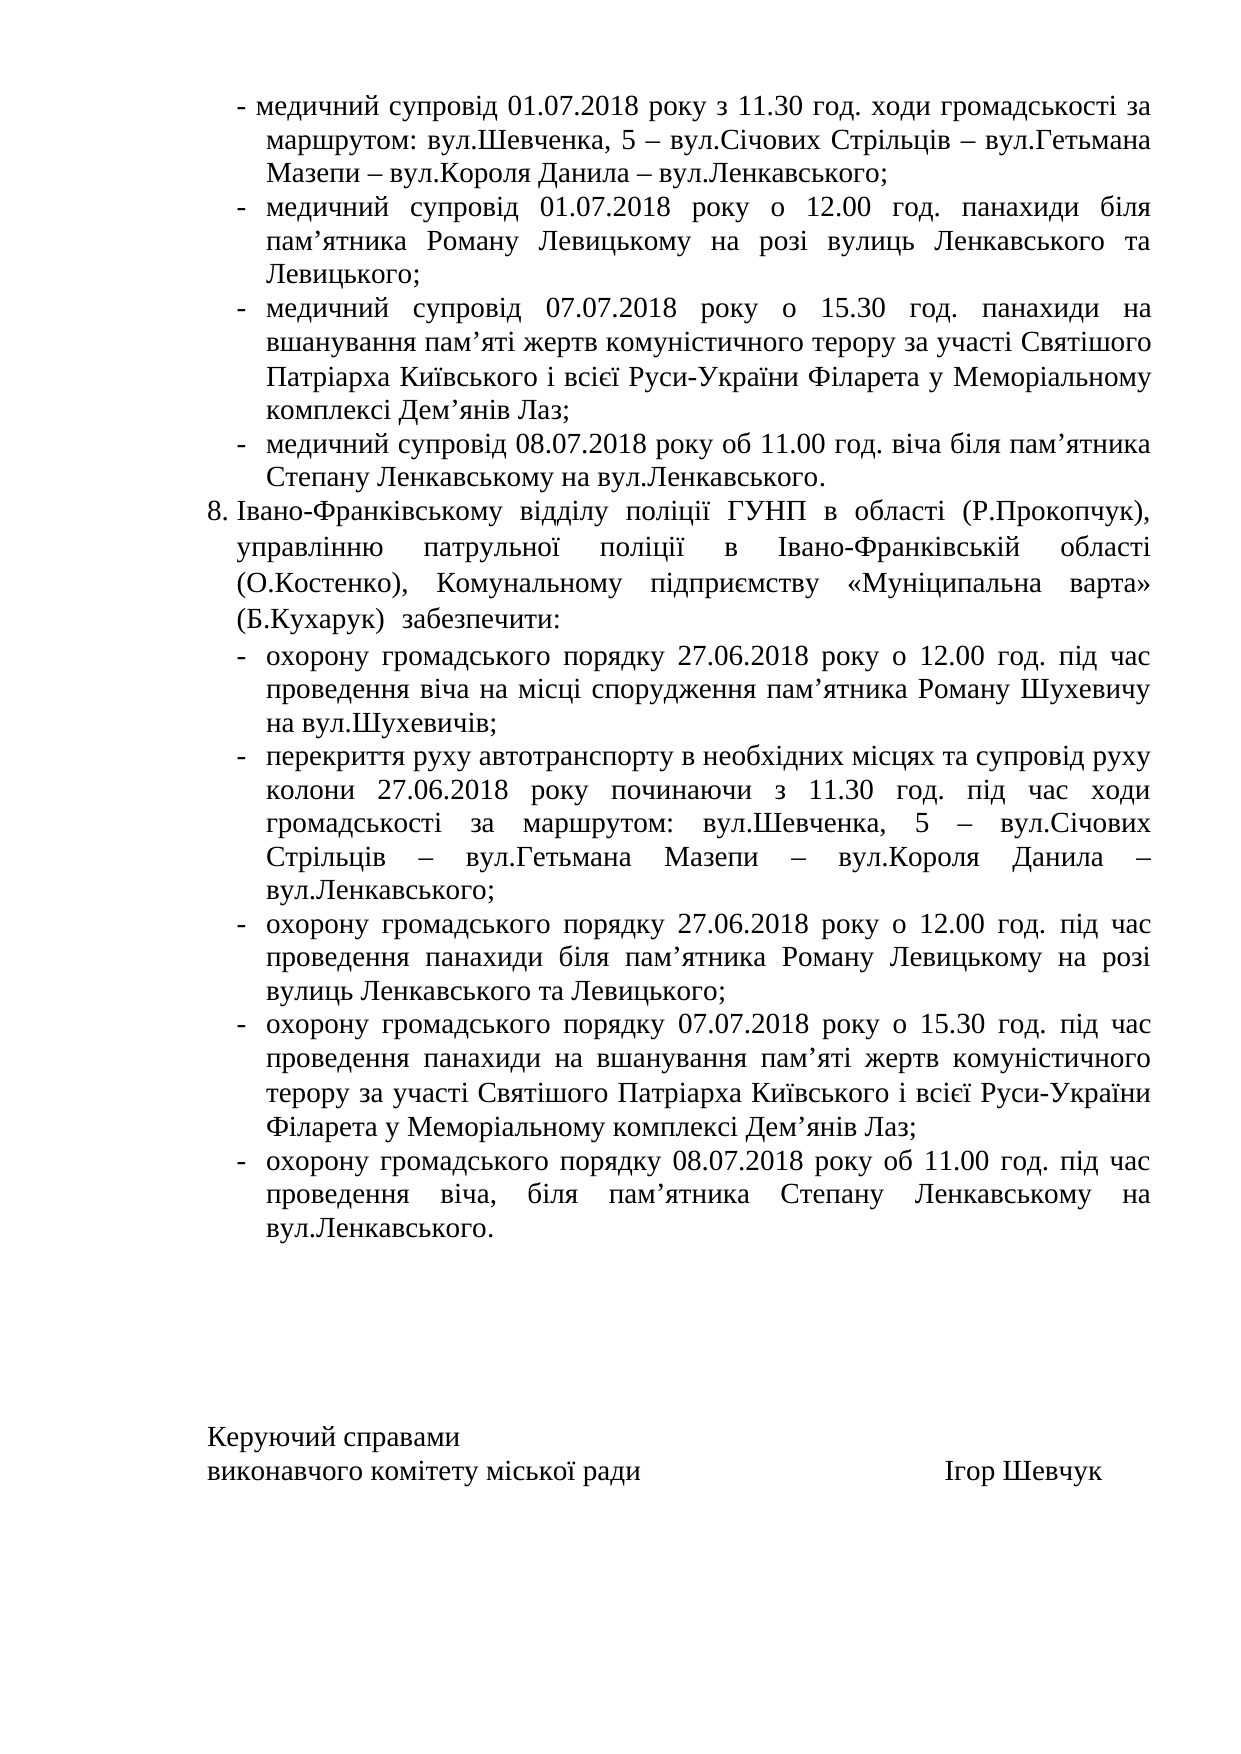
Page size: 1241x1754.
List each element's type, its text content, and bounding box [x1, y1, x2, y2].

list - медичний супровід 01.07.2018 року з 11.30 год. ходи громадськості за маршрутом: вул.Шевченка, 5 – вул.Січових Стрільців – вул.Гетьмана Мазепи – вул.Короля Данила – вул.Ленкавського; [236, 88, 1152, 189]
list - перекриття руху автотранспорту в необхідних місцях та супровід руху колони 27.06.2018 року починаючи з 11.30 год. під час ходи громадськості за маршрутом: вул.Шевченка, 5 – вул.Січових Стрільців – вул.Гетьмана Мазепи – вул.Короля Данила – вул.Ленкавського; [236, 738, 1152, 906]
text Керуючий справами [207, 1419, 1152, 1453]
list медичний супровід 01.07.2018 року о 12.00 год. панахиди біля пам’ятника Роману Левицькому на розі вулиць Ленкавського та Левицького; [236, 189, 1152, 290]
list охорону громадського порядку 07.07.2018 року о 15.30 год. під час проведення панахиди на вшанування пам’яті жертв комуністичного терору за участі Святішого Патріарха Київського і всієї Руси-України Філарета у Меморіальному комплексі Дем’янів Лаз; [236, 1007, 1152, 1143]
text виконавчого комітету міської ради Ігор Шевчук [207, 1453, 1152, 1486]
text - медичний супровід 08.07.2018 року об 11.00 год. віча біля пам’ятника Степану Ленкавському на вул.Ленкавського. [236, 426, 1152, 493]
list охорону громадського порядку 27.06.2018 року о 12.00 год. під час проведення віча на місці спорудження пам’ятника Роману Шухевичу на вул.Шухевичів; [236, 638, 1152, 738]
list охорону громадського порядку 08.07.2018 року об 11.00 год. під час проведення віча, біля пам’ятника Степану Ленкавському на вул.Ленкавського. [236, 1143, 1152, 1243]
list медичний супровід 07.07.2018 року о 15.30 год. панахиди на вшанування пам’яті жертв комуністичного терору за участі Святішого Патріарха Київського і всієї Руси-України Філарета у Меморіальному комплексі Дем’янів Лаз; [236, 290, 1152, 426]
list Івано-Франківському відділу поліції ГУНП в області (Р.Прокопчук), управлінню патрульної поліції в Івано-Франківській області (О.Костенко), Комунальному підприємству «Муніципальна варта» (Б.Кухарук)) забезпечити: [207, 493, 1152, 635]
list охорону громадського порядку 27.06.2018 року о 12.00 год. під час проведення панахиди біля пам’ятника Роману Левицькому на розі вулиць Ленкавського та Левицького; [236, 906, 1152, 1007]
